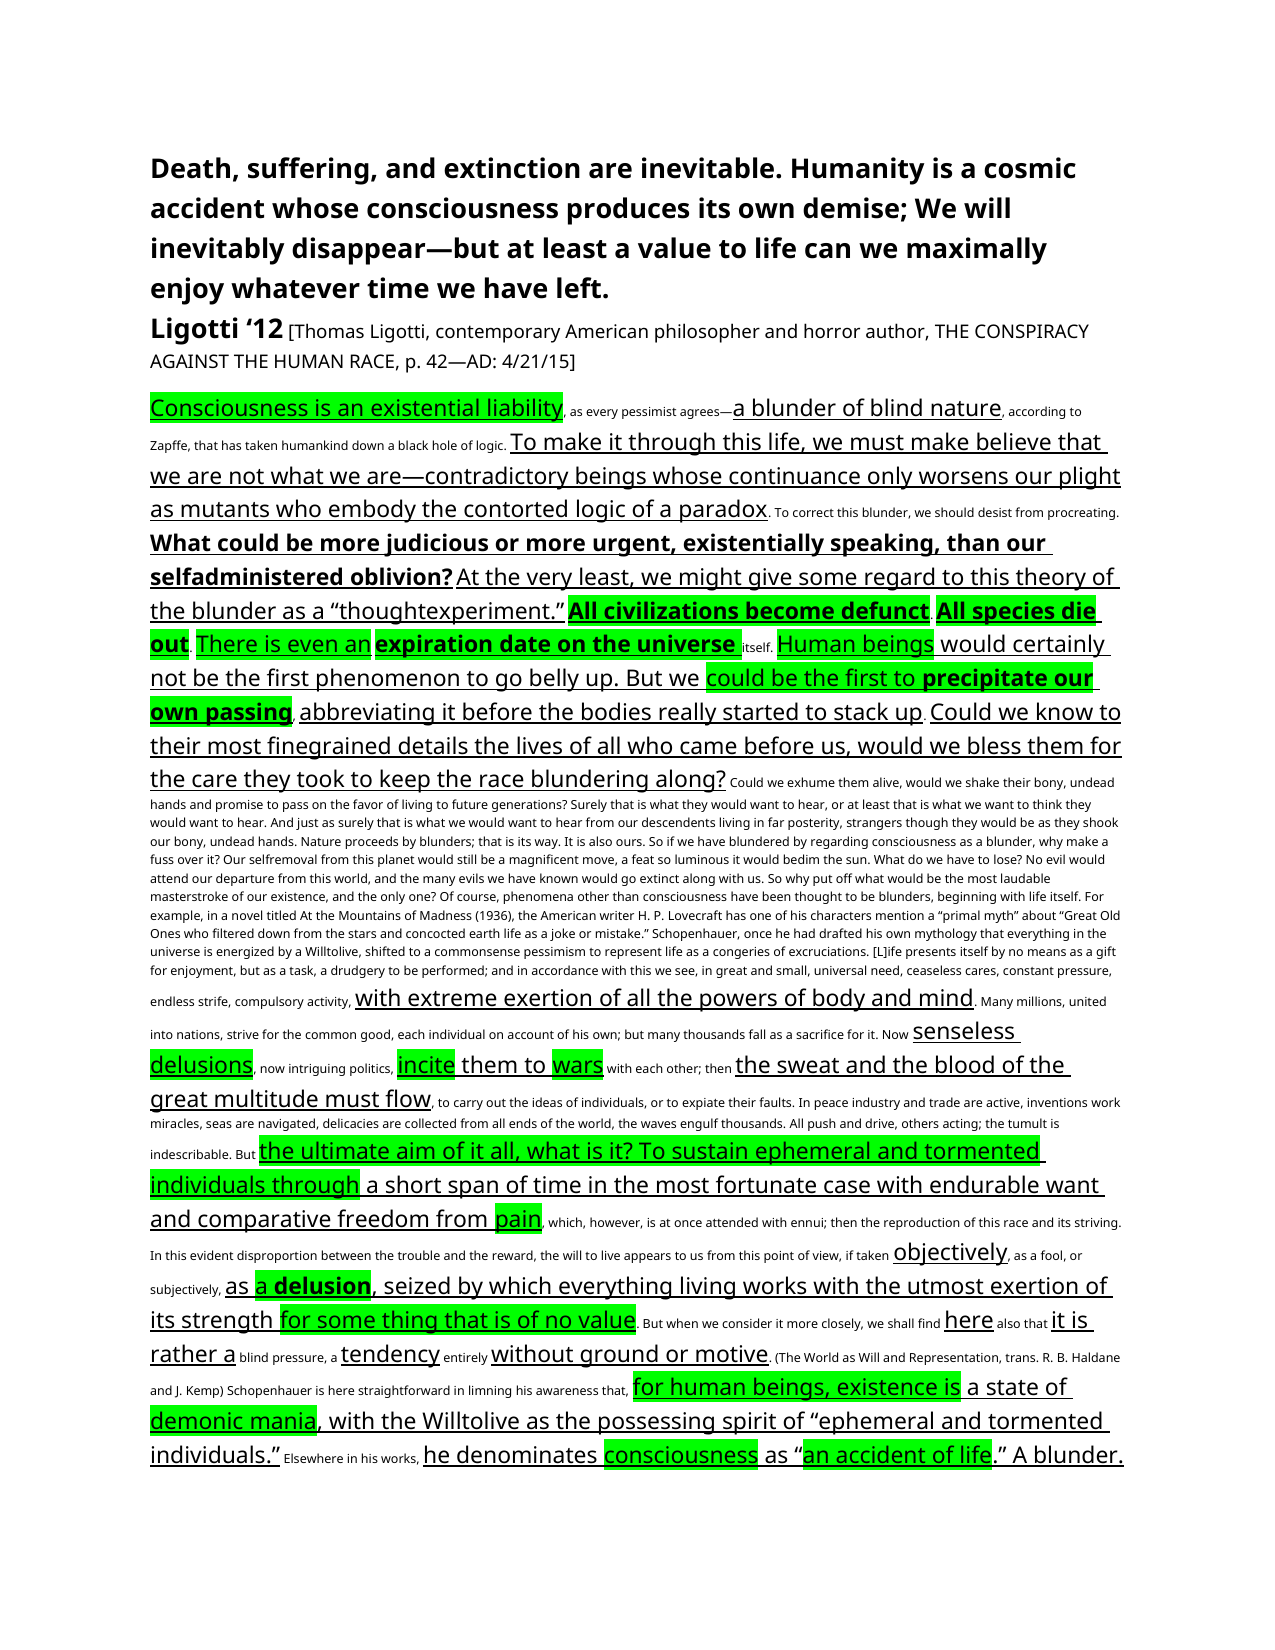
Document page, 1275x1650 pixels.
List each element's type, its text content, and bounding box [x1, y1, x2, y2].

subtitle Death, suffering, and extinction are inevitable. Humanity is a cosmic accident whose consciousness produces its own demise; We will inevitably disappear—but at least a value to life can we maximally enjoy whatever time we have left. [150, 150, 1125, 306]
text Ligotti ‘12 [Thomas Ligotti, contemporary American philosopher and horror author, THE CONSPIRACY AGAINST THE HUMAN RACE, p. 42—AD: 4/21/15] [150, 309, 1125, 373]
